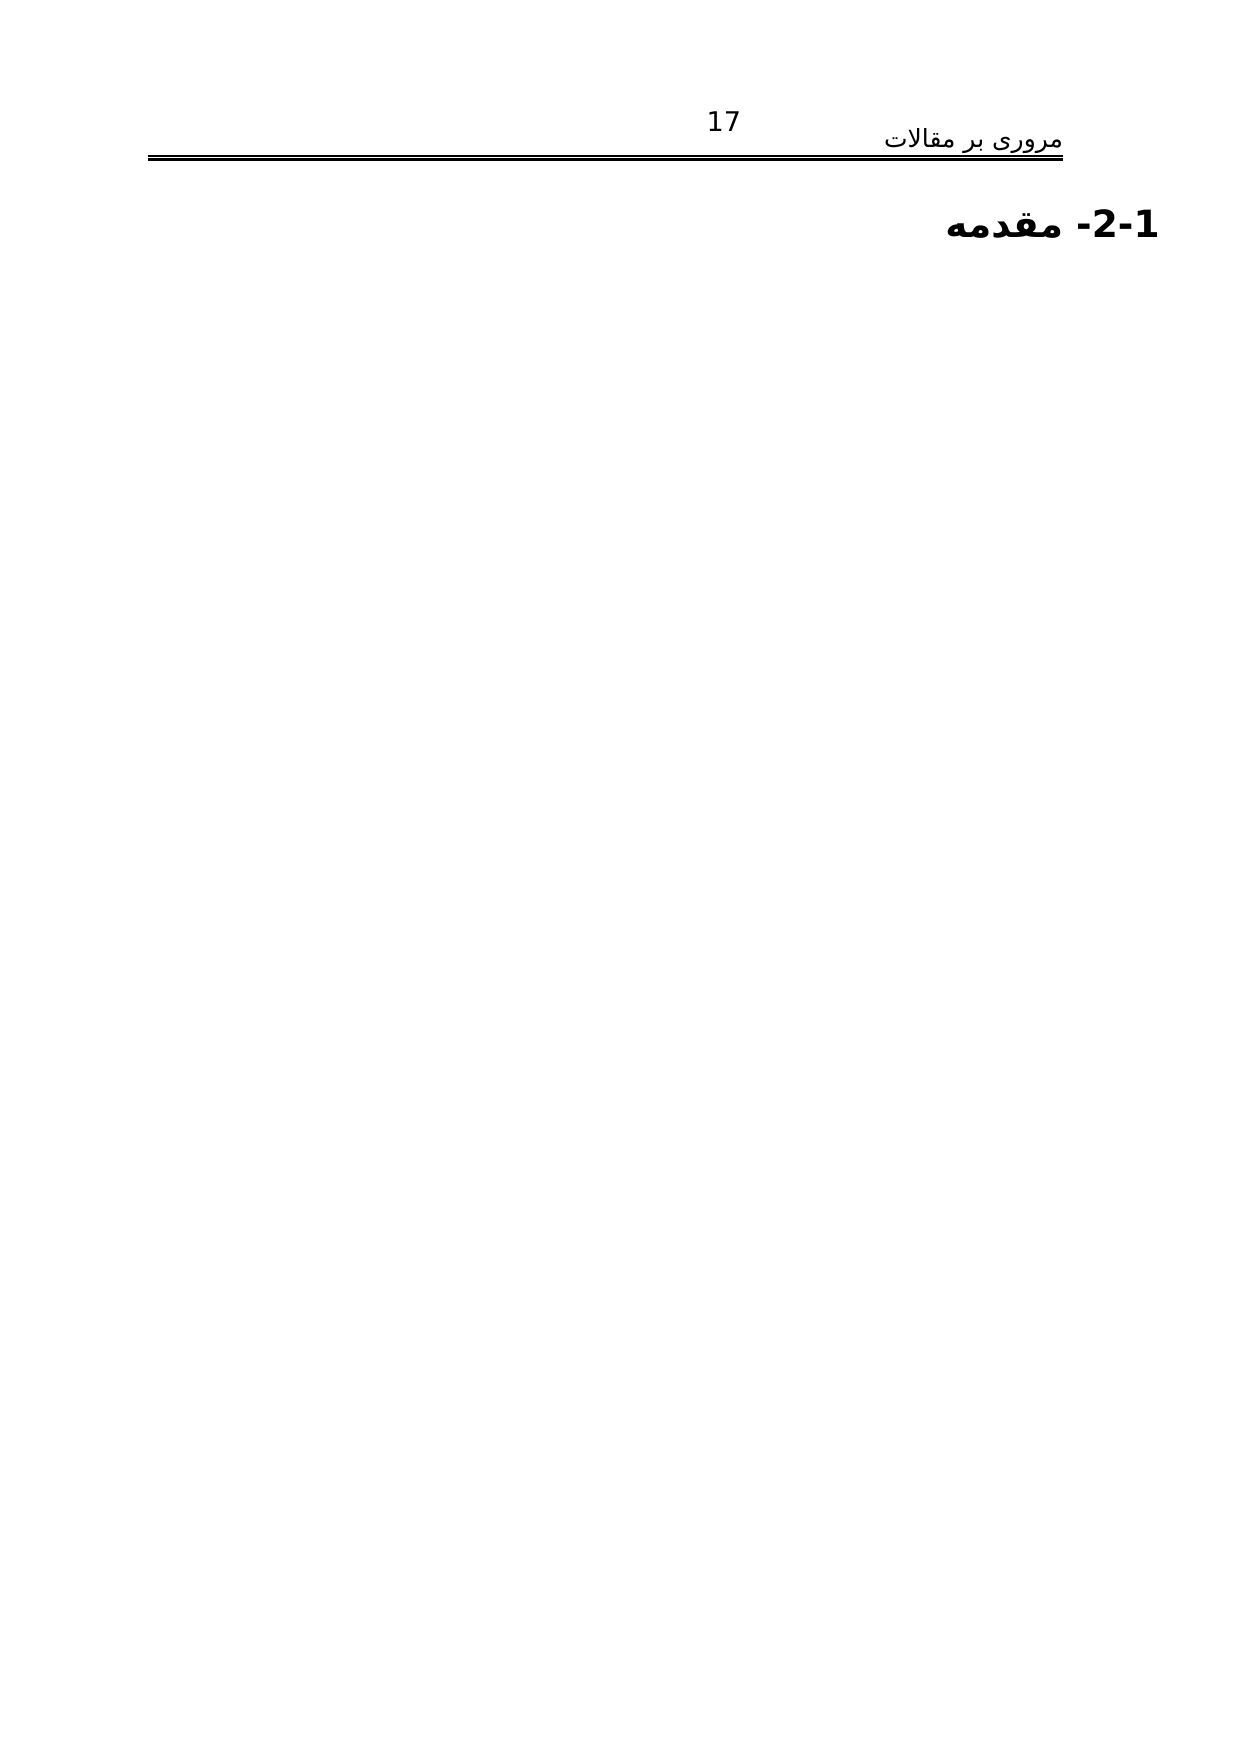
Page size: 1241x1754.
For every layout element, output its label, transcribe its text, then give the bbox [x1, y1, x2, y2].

text مقدمه [148, 203, 1063, 247]
